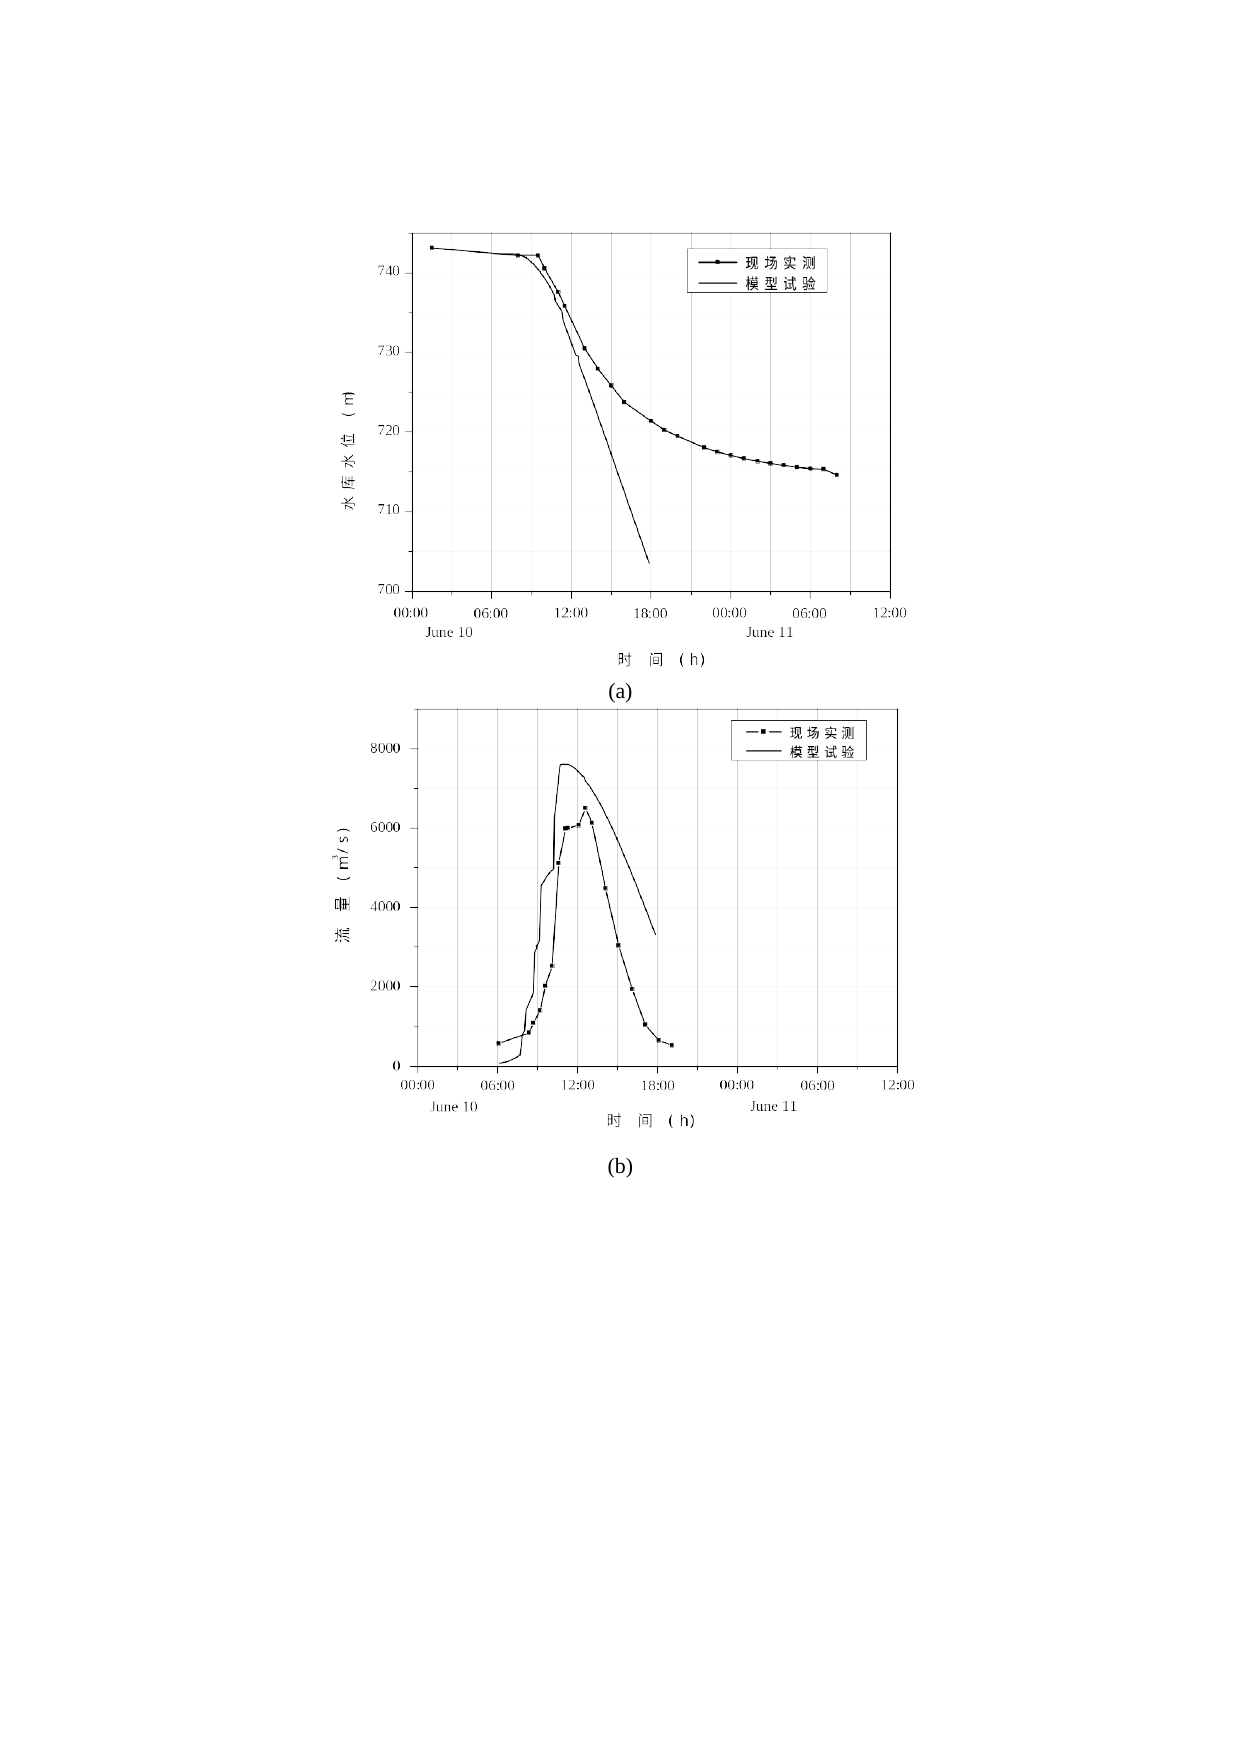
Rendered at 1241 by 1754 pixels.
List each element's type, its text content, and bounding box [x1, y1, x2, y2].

text (a) [187, 673, 1053, 707]
text (b) [187, 1149, 1053, 1183]
